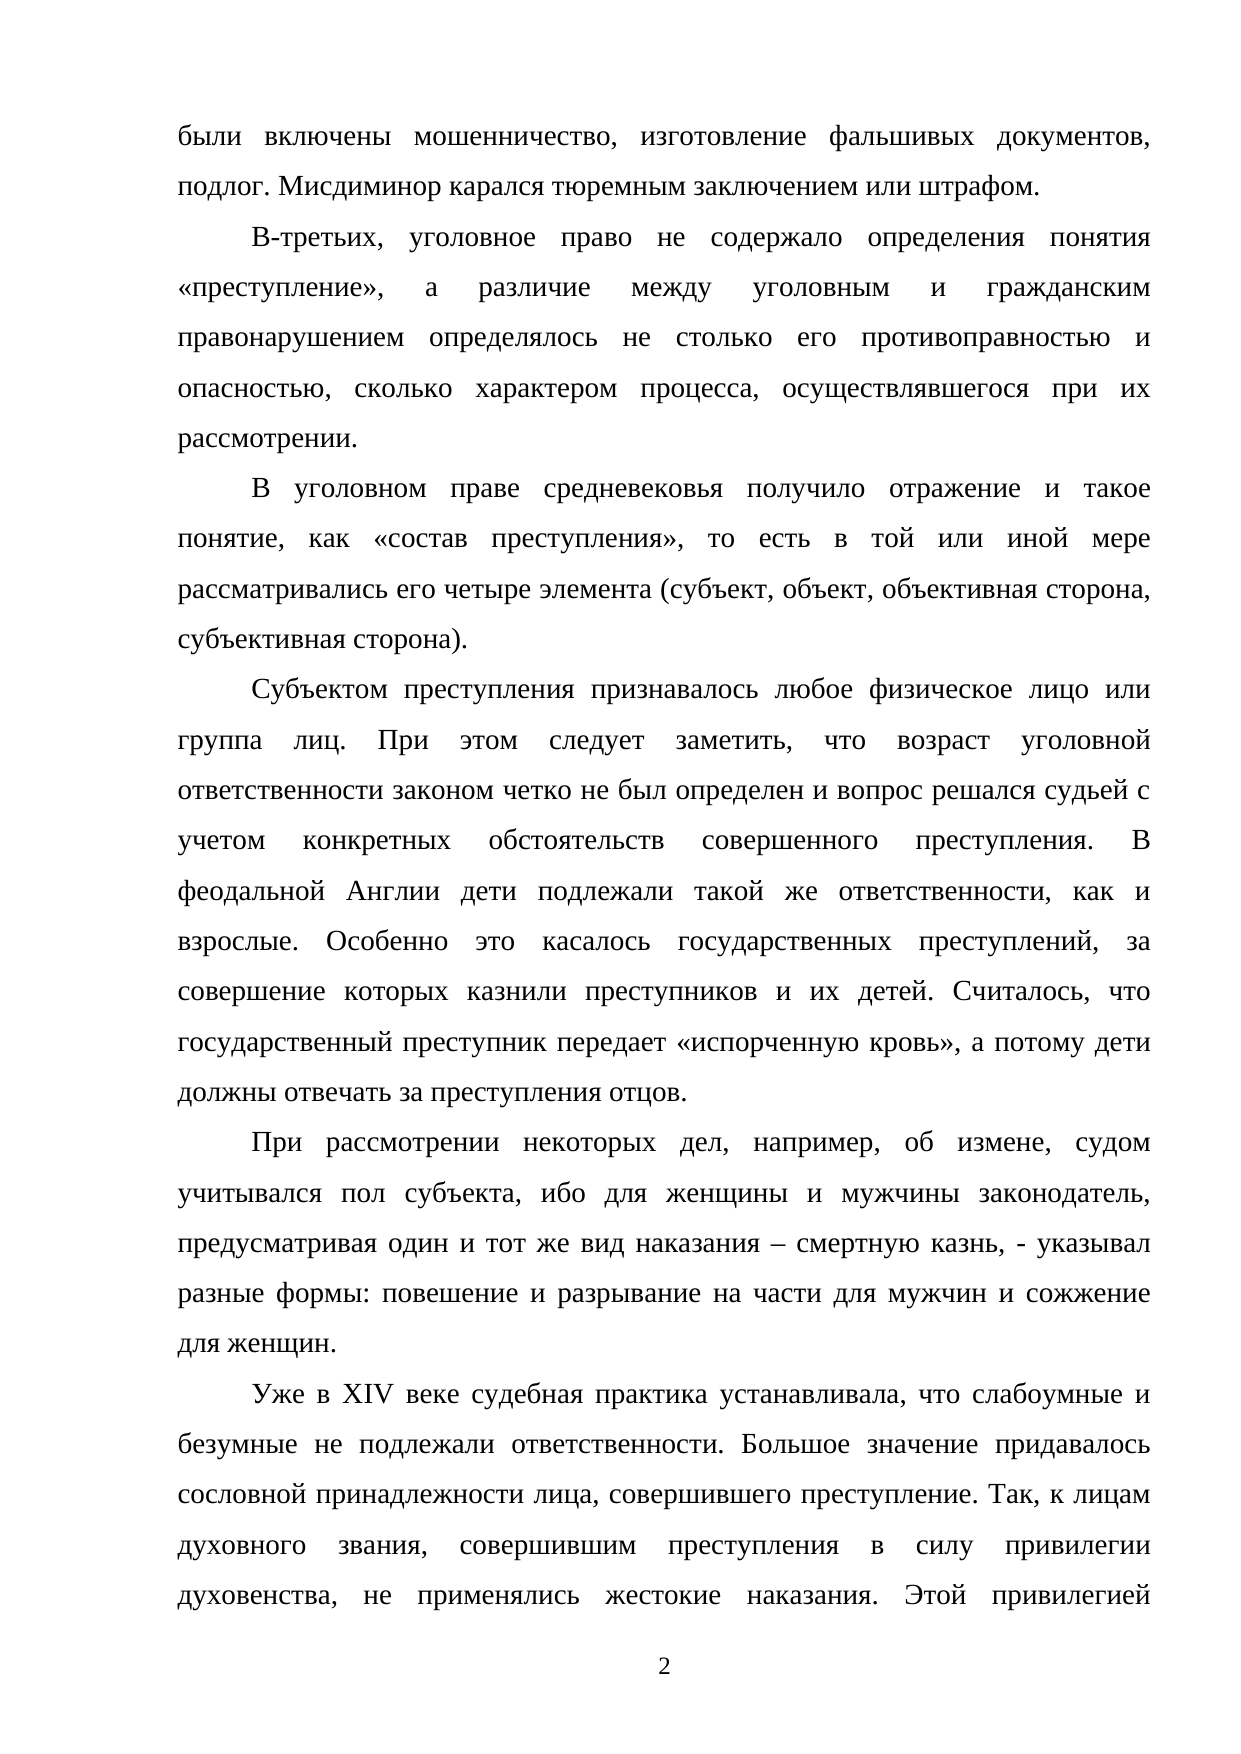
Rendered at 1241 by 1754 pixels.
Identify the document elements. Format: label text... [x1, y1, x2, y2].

text При рассмотрении некоторых дел, например, об измене, судом учитывался пол субъекта, ибо для женщины и мужчины законодатель, предусматривая один и тот же вид наказания – смертную казнь, - указывал разные формы: повешение и разрывание на части для мужчин и сожжение для женщин. [177, 1124, 1152, 1359]
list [177, 118, 1152, 202]
text В-третьих, уголовное право не содержало определения понятия «преступление», а различие между уголовным и гражданским правонарушением определялось не столько его противоправностью и опасностью, сколько характером процесса, осуществлявшегося при их рассмотрении. [177, 219, 1152, 453]
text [177, 1376, 1152, 1611]
text Субъектом преступления признавалось любое физическое лицо или группа лиц. При этом следует заметить, что возраст уголовной ответственности законом четко не был определен и вопрос решался судьей с учетом конкретных обстоятельств совершенного преступления. В феодальной Англии дети подлежали такой же ответственности, как и взрослые. Особенно это касалось государственных преступлений, за совершение которых казнили преступников и их детей. Считалось, что государственный преступник передает «испорченную кровь», а потому дети должны отвечать за преступления отцов. [177, 672, 1152, 1108]
text В уголовном праве средневековья получило отражение и такое понятие, как «состав преступления», то есть в той или иной мере рассматривались его четыре элемента (субъект, объект, объективная сторона, субъективная сторона). [177, 470, 1152, 655]
